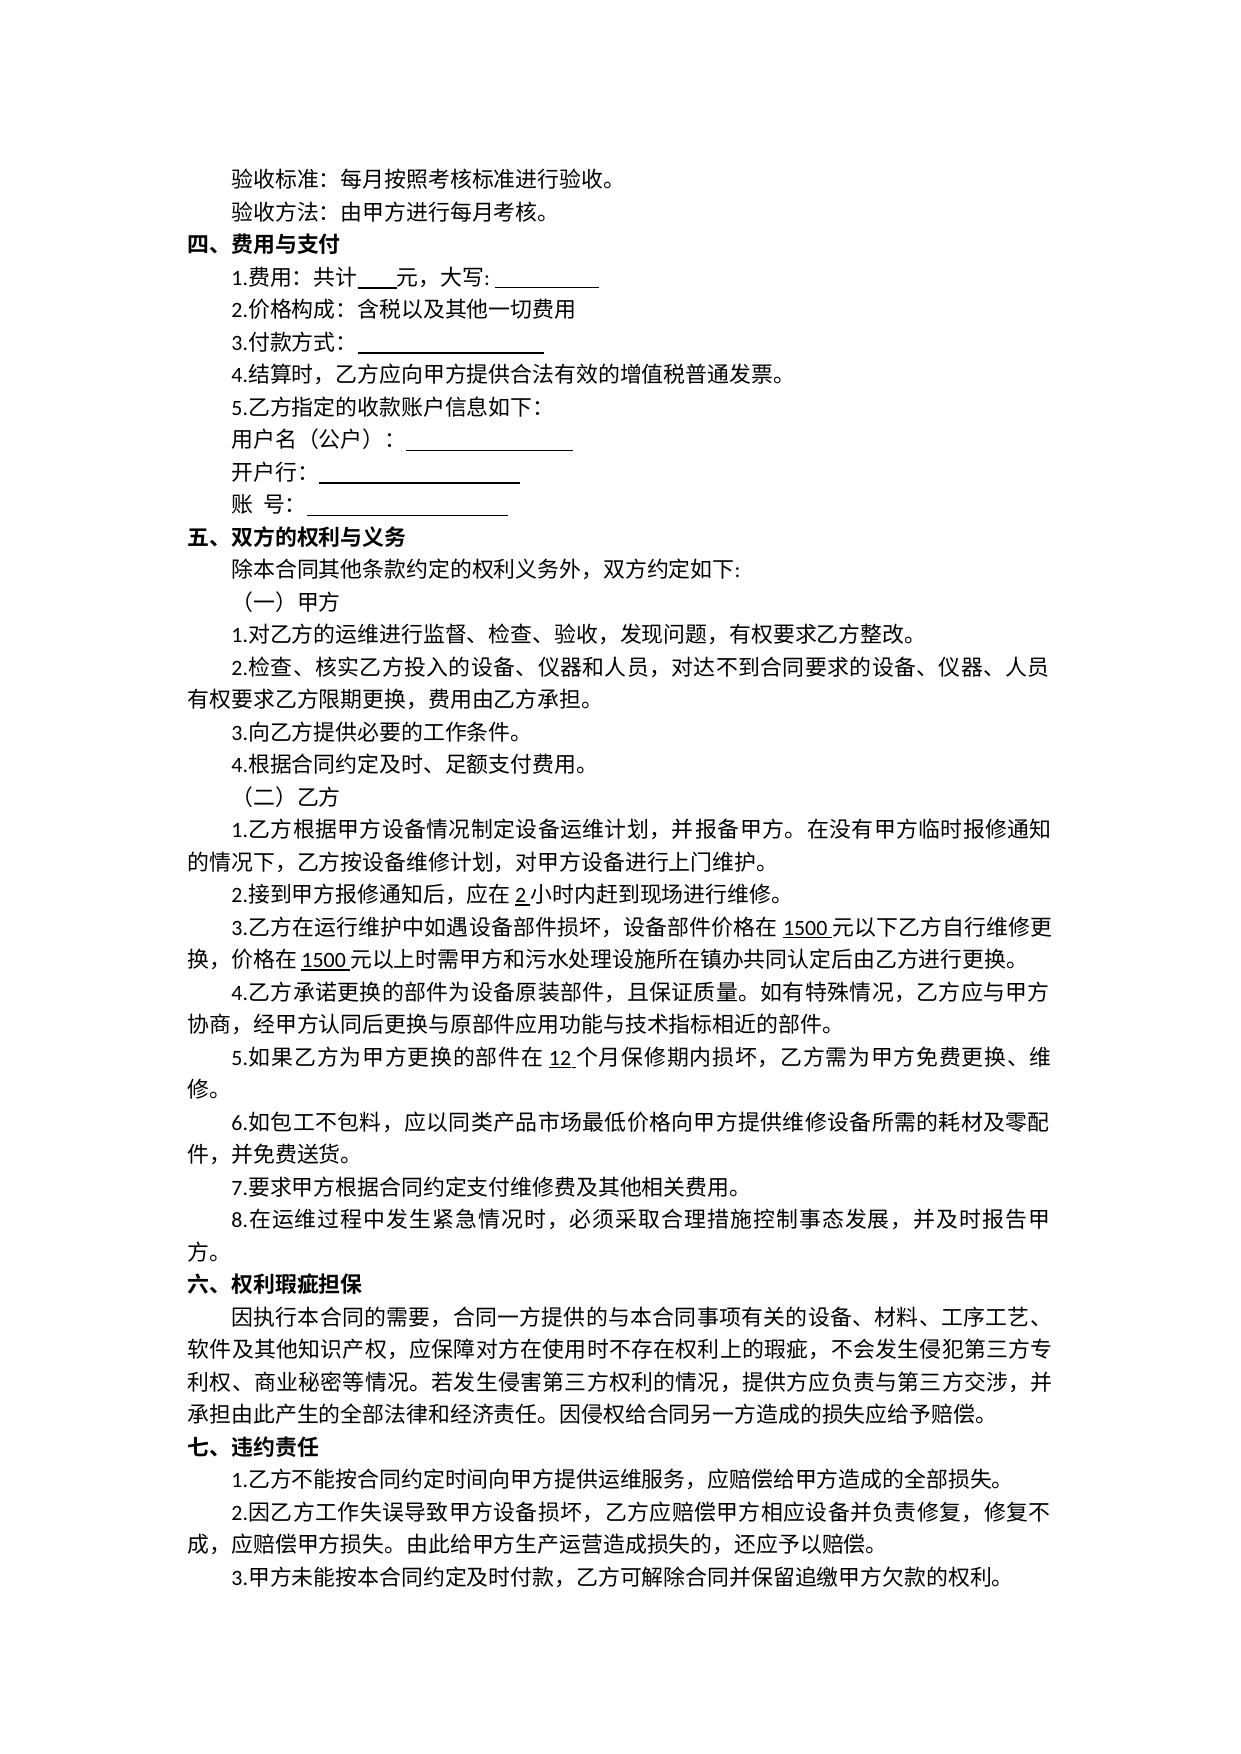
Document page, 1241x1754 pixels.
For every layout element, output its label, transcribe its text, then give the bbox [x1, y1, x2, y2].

text 8.在运维过程中发生紧急情况时，必须采取合理措施控制事态发展，并及时报告甲方。 [187, 1202, 1053, 1267]
text 4.结算时，乙方应向甲方提供合法有效的增值税普通发票。 [231, 357, 1053, 389]
text （一）甲方 [187, 584, 1053, 617]
text 3.付款方式： [231, 324, 1053, 357]
text 四、费用与支付 [187, 227, 1053, 259]
text 1.乙方根据甲方设备情况制定设备运维计划，并报备甲方。在没有甲方临时报修通知的情况下，乙方按设备维修计划，对甲方设备进行上门维护。 [187, 812, 1053, 877]
text 2.价格构成：含税以及其他一切费用 [231, 292, 1053, 324]
text 4.根据合同约定及时、足额支付费用。 [187, 747, 1053, 779]
text 1.费用：共计 元，大写: 1 [231, 259, 1053, 292]
text 因执行本合同的需要，合同一方提供的与本合同事项有关的设备、材料、工序工艺、软件及其他知识产权，应保障对方在使用时不存在权利上的瑕疵，不会发生侵犯第三方专利权、商业秘密等情况。若发生侵害第三方权利的情况，提供方应负责与第三方交涉，并承担由此产生的全部法律和经济责任。因侵权给合同另一方造成的损失应给予赔偿。 [187, 1299, 1053, 1429]
text 5.乙方指定的收款账户信息如下： [231, 389, 1053, 422]
text （二）乙方 [187, 779, 1053, 812]
text 5.如果乙方为甲方更换的部件在12个月保修期内损坏，乙方需为甲方免费更换、维修。 [187, 1039, 1053, 1104]
text 2.检查、核实乙方投入的设备、仪器和人员，对达不到合同要求的设备、仪器、人员有权要求乙方限期更换，费用由乙方承担。 [187, 649, 1053, 714]
text 3.乙方在运行维护中如遇设备部件损坏，设备部件价格在1500元以下乙方自行维修更换，价格在1500元以上时需甲方和污水处理设施所在镇办共同认定后由乙方进行更换。 [187, 909, 1053, 974]
text 3.向乙方提供必要的工作条件。 [187, 714, 1053, 747]
text 4.乙方承诺更换的部件为设备原装部件，且保证质量。如有特殊情况，乙方应与甲方协商，经甲方认同后更换与原部件应用功能与技术指标相近的部件。 [187, 974, 1053, 1039]
text 1.乙方不能按合同约定时间向甲方提供运维服务，应赔偿给甲方造成的全部损失。 [187, 1462, 1053, 1494]
text 七、违约责任 [187, 1429, 1053, 1462]
text 1.对乙方的运维进行监督、检查、验收，发现问题，有权要求乙方整改。 [187, 617, 1053, 649]
text 六、权利瑕疵担保 [187, 1267, 1053, 1299]
text 验收方法：由甲方进行每月考核。 [187, 194, 1053, 227]
text 用户名（公户）： [231, 422, 1053, 454]
text 除本合同其他条款约定的权利义务外，双方约定如下: [187, 552, 1053, 584]
text 开户行： [231, 454, 1053, 487]
text 五、双方的权利与义务 [187, 519, 1053, 552]
text 7.要求甲方根据合同约定支付维修费及其他相关费用。 [187, 1169, 1053, 1202]
text 2.因乙方工作失误导致甲方设备损坏，乙方应赔偿甲方相应设备并负责修复，修复不成，应赔偿甲方损失。由此给甲方生产运营造成损失的，还应予以赔偿。 [187, 1494, 1053, 1559]
text 6.如包工不包料，应以同类产品市场最低价格向甲方提供维修设备所需的耗材及零配件，并免费送货。 [187, 1104, 1053, 1169]
text 账 号： [231, 487, 1053, 519]
text 验收标准：每月按照考核标准进行验收。 [187, 162, 1053, 194]
text 3.甲方未能按本合同约定及时付款，乙方可解除合同并保留追缴甲方欠款的权利。 [187, 1559, 1053, 1592]
text 2.接到甲方报修通知后，应在2小时内赶到现场进行维修。 [187, 877, 1053, 909]
